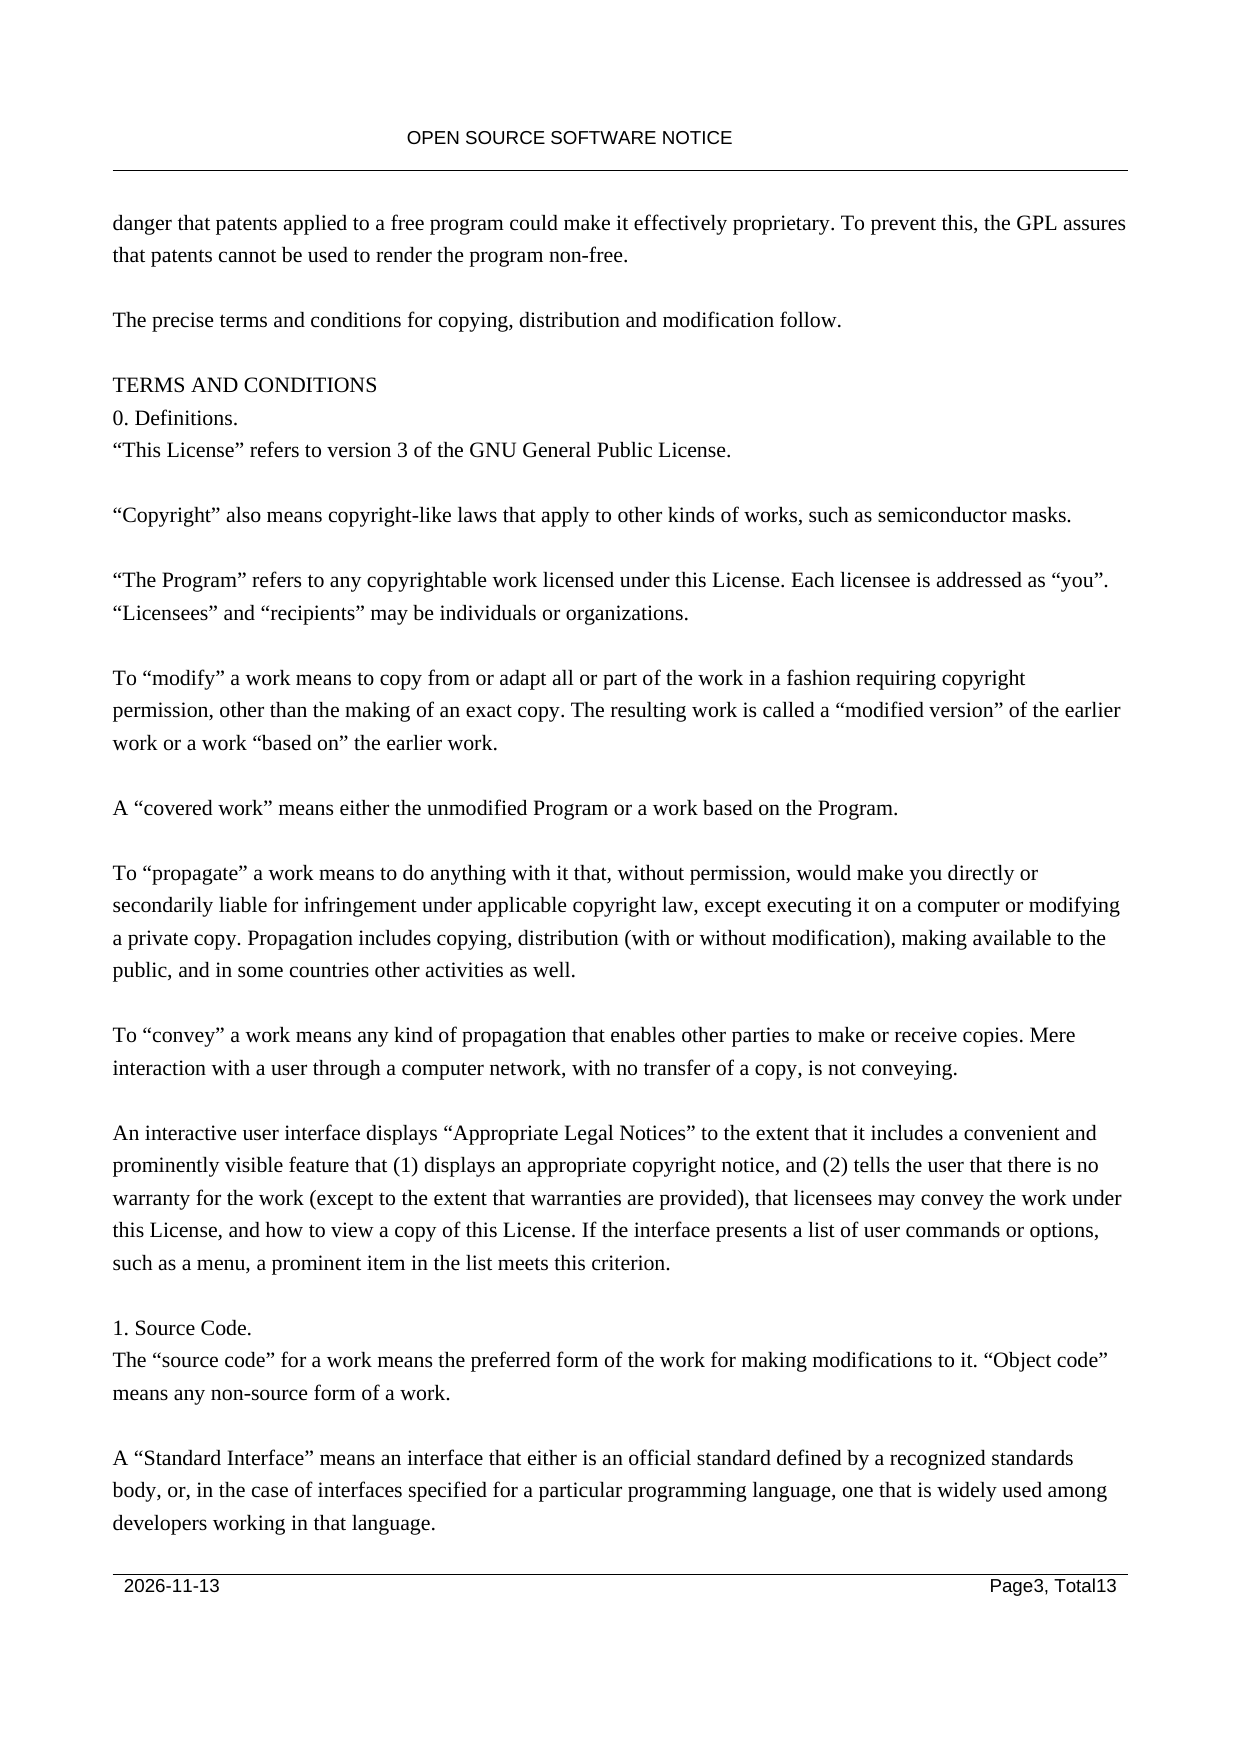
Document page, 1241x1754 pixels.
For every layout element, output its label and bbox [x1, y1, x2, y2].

text [112, 206, 1128, 1539]
